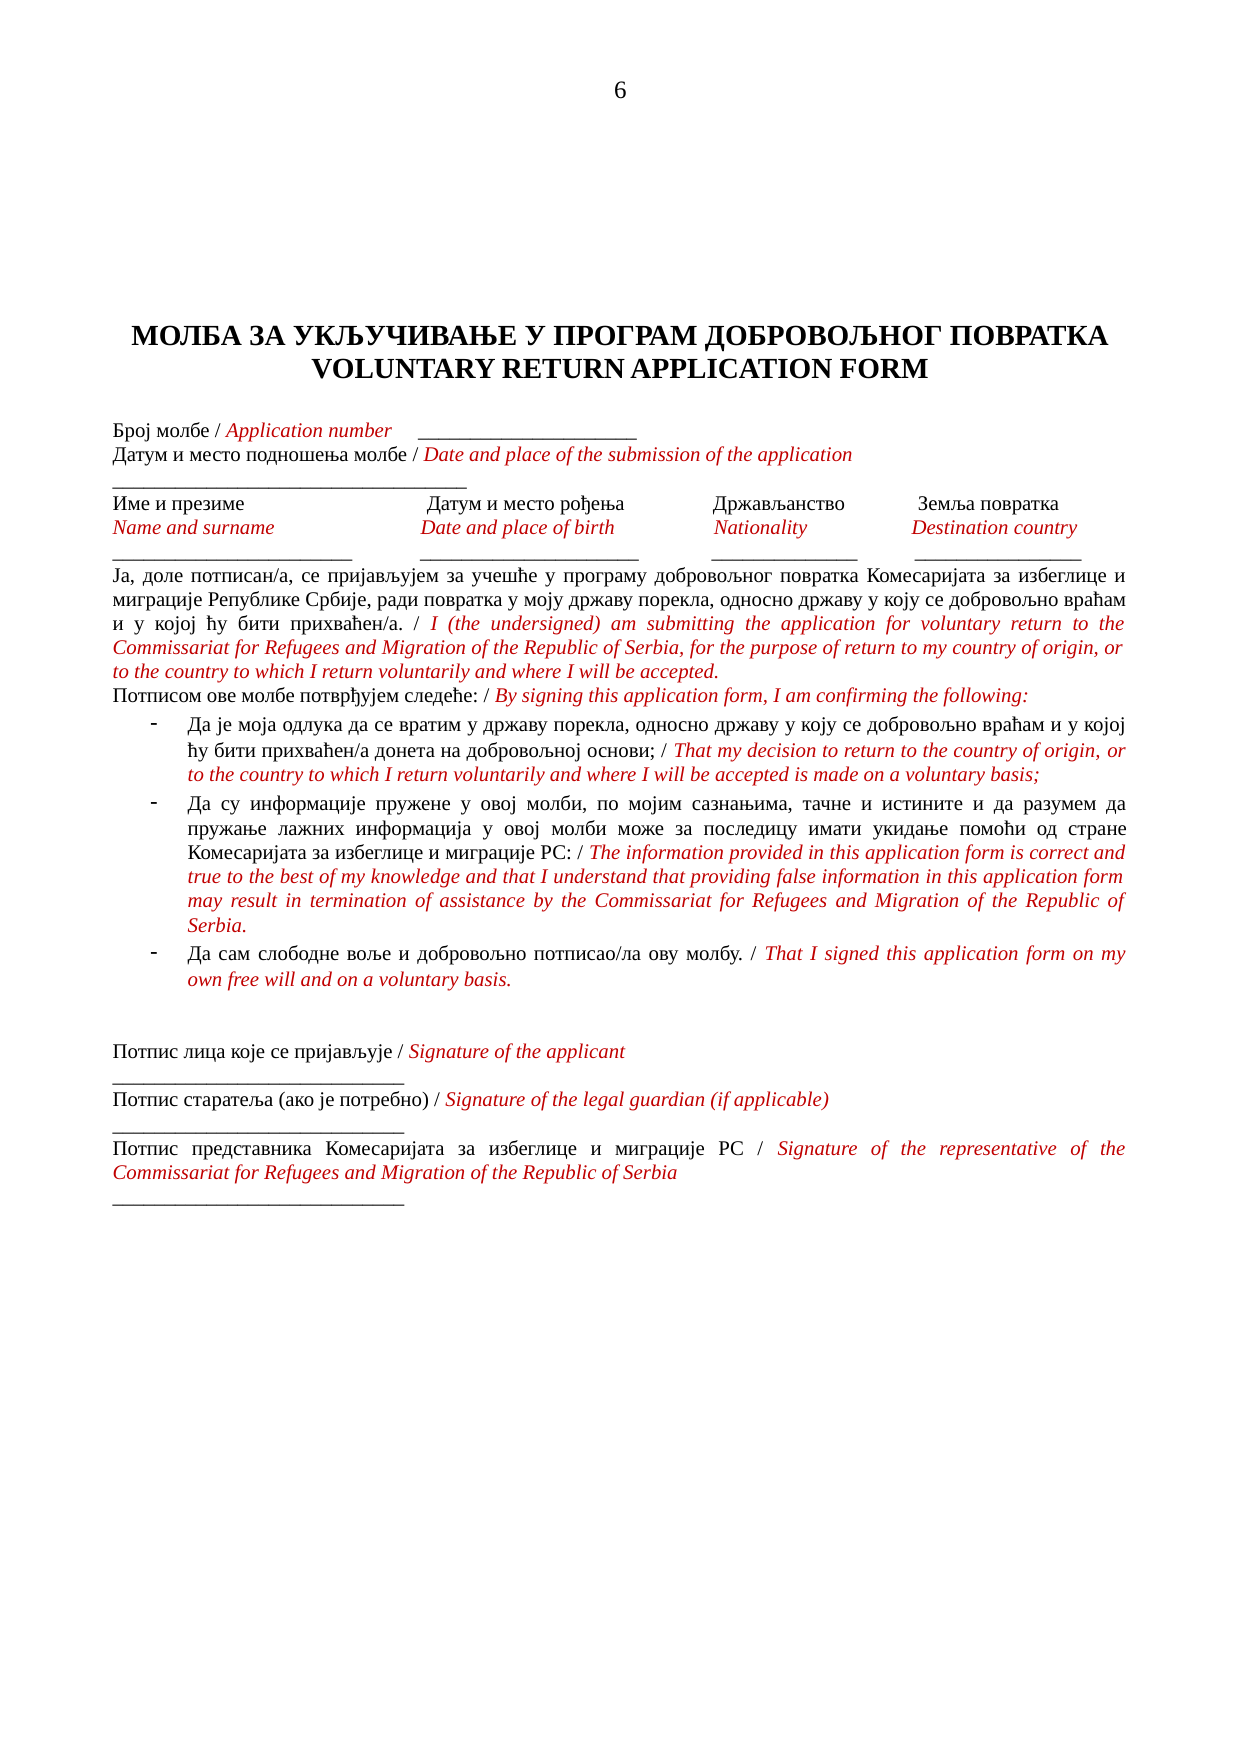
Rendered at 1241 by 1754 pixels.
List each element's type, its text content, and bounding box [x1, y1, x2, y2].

list Да је моја одлука да се вратим у државу порекла, односно државу у коју се добровољно враћам и у којој ћу бити прихваћен/а донета на добровољној основи; / That my decision to return to the country of origin, or to the country to which I return voluntarily and where I will be accepted is made on a voluntary basis; [150, 707, 1128, 786]
list Да су информације пружене у овој молби, по мојим сазнањима, тачне и истините и да разумем да пружање лажних информација у овој молби може за последицу имати укидање помоћи од стране Комесаријата за избеглице и миграције РС: / The information provided in this application form is correct and true to the best of my knowledge and that I understand that providing false information in this application form may result in termination of assistance by the Commissariat for Refugees and Migration of the Republic of Serbia. [150, 786, 1128, 937]
text VOLUNTARY RETURN APPLICATION FORM [112, 351, 1128, 385]
text Име и презиме Датум и место рођења Држављанство Земља повратка [112, 491, 1128, 514]
text МОЛБА ЗА УКЉУЧИВАЊЕ У ПРОГРАМ ДОБРОВОЉНОГ ПОВРАТКА [112, 318, 1128, 351]
text Потписом ове молбе потврђујем следеће: / By signing this application form, I am confirming the following: [112, 683, 1128, 707]
text ____________________________ [112, 1111, 1128, 1136]
text Потпис лица које се пријављује / Signature of the applicant [112, 1039, 1128, 1063]
text ____________________________ [112, 1063, 1128, 1087]
text Потпис старатеља (ако је потребно) / Signature of the legal guardian (if applicable) [112, 1087, 1128, 1111]
text Ја, доле потписан/а, се пријављујем за учешће у програму добровољног повратка Комесаријата за избеглице и миграције Републике Србије, ради повратка у моју државу порекла, односно државу у коју се добровољно враћам и у којој ћу бити прихваћен/а. / I (the undersigned) am submitting the application for voluntary return to the Commissariat for Refugees and Migration of the Republic of Serbia, for the purpose of return to my country of origin, or to the country to which I return voluntarily and where I will be accepted. [112, 563, 1128, 683]
text Датум и место подношења молбе / Date and place of the submission of the application [112, 442, 1128, 466]
list Да сам слободне воље и добровољно потписао/ла ову молбу. / That I signed this application form on my own free will and on a voluntary basis. [150, 937, 1128, 991]
text _______________________ _____________________ ______________ ________________ [112, 539, 1128, 563]
text Name and surname Date and place of birth Nationality Destination country [112, 514, 1128, 539]
text Број молбе / Application number _____________________ [112, 418, 1128, 442]
text ____________________________ [112, 1184, 1128, 1208]
text __________________________________ [112, 466, 1128, 491]
text Потпис представника Комесаријата за избеглице и миграције РС / Signature of the representative of the Commissariat for Refugees and Migration of the Republic of Serbia [112, 1136, 1128, 1184]
